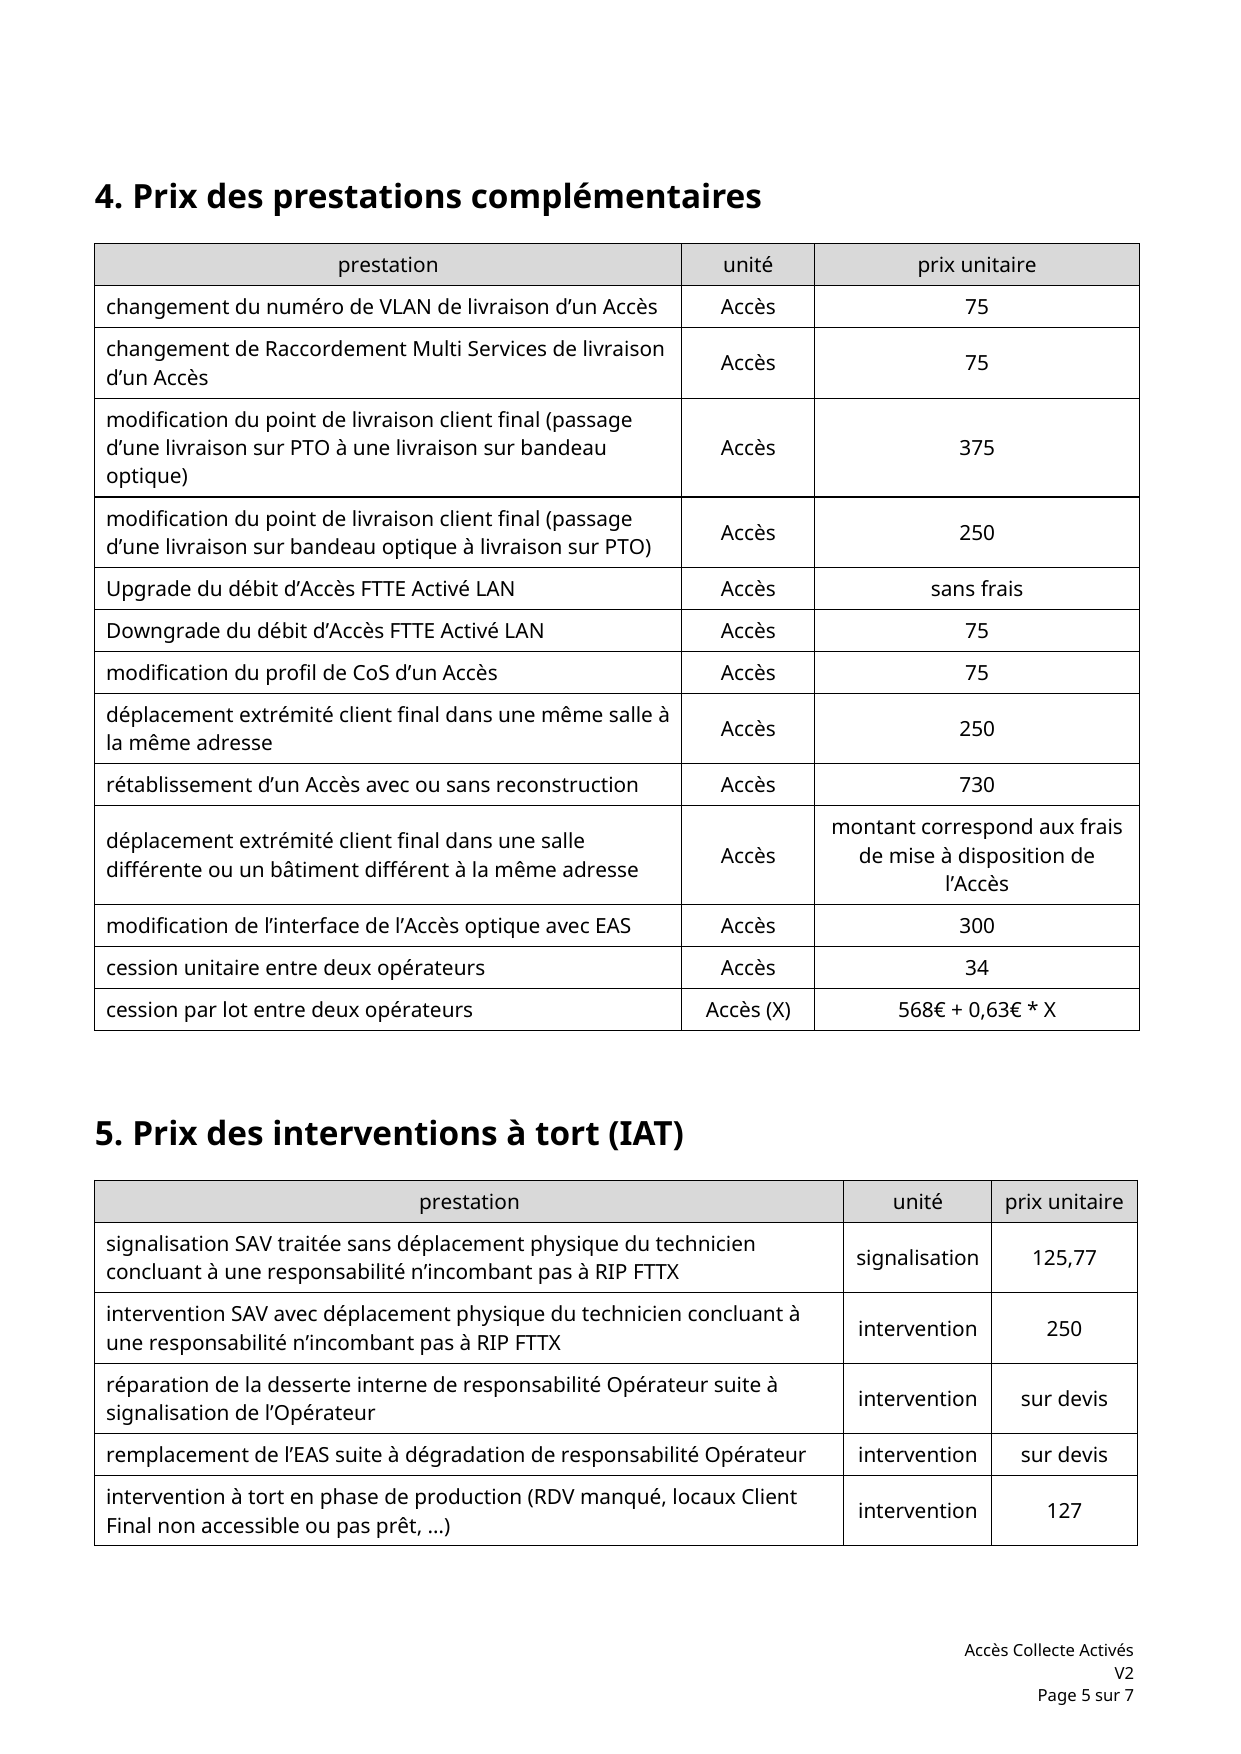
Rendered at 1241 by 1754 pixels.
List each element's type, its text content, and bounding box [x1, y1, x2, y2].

table_cell intervention SAV avec déplacement physique du technicien concluant à une responsabilité n’incombant pas à RIP FTTX [95, 1293, 843, 1363]
table_cell 375 [815, 399, 1139, 496]
table_cell 568€ + 0,63€ * X [815, 989, 1139, 1030]
table_cell Accès [682, 947, 814, 988]
table_cell sur devis [992, 1434, 1137, 1475]
table_cell Accès [682, 694, 814, 763]
table_cell 75 [815, 286, 1139, 327]
table_cell réparation de la desserte interne de responsabilité Opérateur suite à signalisation de l’Opérateur [95, 1364, 843, 1433]
table_cell sans frais [815, 568, 1139, 609]
table_cell modification du point de livraison client final (passage d’une livraison sur bandeau optique à livraison sur PTO) [95, 498, 681, 567]
table_cell cession unitaire entre deux opérateurs [95, 947, 681, 988]
table_cell 34 [815, 947, 1139, 988]
table_cell Accès [682, 568, 814, 609]
table_cell Accès [682, 610, 814, 651]
table_cell Accès [682, 399, 814, 496]
table_cell Accès (X) [682, 989, 814, 1030]
table_cell modification du profil de CoS d’un Accès [95, 652, 681, 693]
table_header prix unitaire [992, 1181, 1137, 1222]
table_header unité [844, 1181, 991, 1222]
table_cell 730 [815, 764, 1139, 805]
table_cell intervention [844, 1293, 991, 1363]
table_header prestation [95, 244, 681, 285]
table_cell 127 [992, 1476, 1137, 1545]
table_cell signalisation SAV traitée sans déplacement physique du technicien concluant à une responsabilité n’incombant pas à RIP FTTX [95, 1223, 843, 1292]
table_cell changement de Raccordement Multi Services de livraison d’un Accès [95, 328, 681, 397]
table_cell Accès [682, 286, 814, 327]
table_cell Accès [682, 498, 814, 567]
table_cell signalisation [844, 1223, 991, 1292]
table_cell intervention [844, 1476, 991, 1545]
table_cell sur devis [992, 1364, 1137, 1433]
table_cell Downgrade du débit d’Accès FTTE Activé LAN [95, 610, 681, 651]
table_header unité [682, 244, 814, 285]
table_cell Accès [682, 905, 814, 946]
table_cell Accès [682, 652, 814, 693]
subtitle Prix des interventions à tort (IAT) [94, 1109, 1134, 1155]
table_cell remplacement de l’EAS suite à dégradation de responsabilité Opérateur [95, 1434, 843, 1475]
table_cell 75 [815, 610, 1139, 651]
table_cell changement du numéro de VLAN de livraison d’un Accès [95, 286, 681, 327]
table_cell déplacement extrémité client final dans une salle différente ou un bâtiment différent à la même adresse [95, 806, 681, 904]
table_cell 75 [815, 328, 1139, 397]
table_cell Accès [682, 328, 814, 397]
table_cell 250 [992, 1293, 1137, 1363]
table_header prestation [95, 1181, 843, 1222]
table_cell intervention [844, 1364, 991, 1433]
table_cell modification de l’interface de l’Accès optique avec EAS [95, 905, 681, 946]
table_cell montant correspond aux frais de mise à disposition de l’Accès [815, 806, 1139, 904]
table_cell Accès [682, 806, 814, 904]
table_cell cession par lot entre deux opérateurs [95, 989, 681, 1030]
table_cell Upgrade du débit d’Accès FTTE Activé LAN [95, 568, 681, 609]
subtitle Prix des prestations complémentaires [94, 173, 1134, 218]
table_cell 125,77 [992, 1223, 1137, 1292]
table_cell intervention [844, 1434, 991, 1475]
table_cell 250 [815, 694, 1139, 763]
table_cell rétablissement d’un Accès avec ou sans reconstruction [95, 764, 681, 805]
table_cell 250 [815, 498, 1139, 567]
table_cell 300 [815, 905, 1139, 946]
table_cell déplacement extrémité client final dans une même salle à la même adresse [95, 694, 681, 763]
table_cell 75 [815, 652, 1139, 693]
table_header prix unitaire [815, 244, 1139, 285]
table_cell intervention à tort en phase de production (RDV manqué, locaux Client Final non accessible ou pas prêt, …) [95, 1476, 843, 1545]
table_cell Accès [682, 764, 814, 805]
table_cell modification du point de livraison client final (passage d’une livraison sur PTO à une livraison sur bandeau optique) [95, 399, 681, 496]
